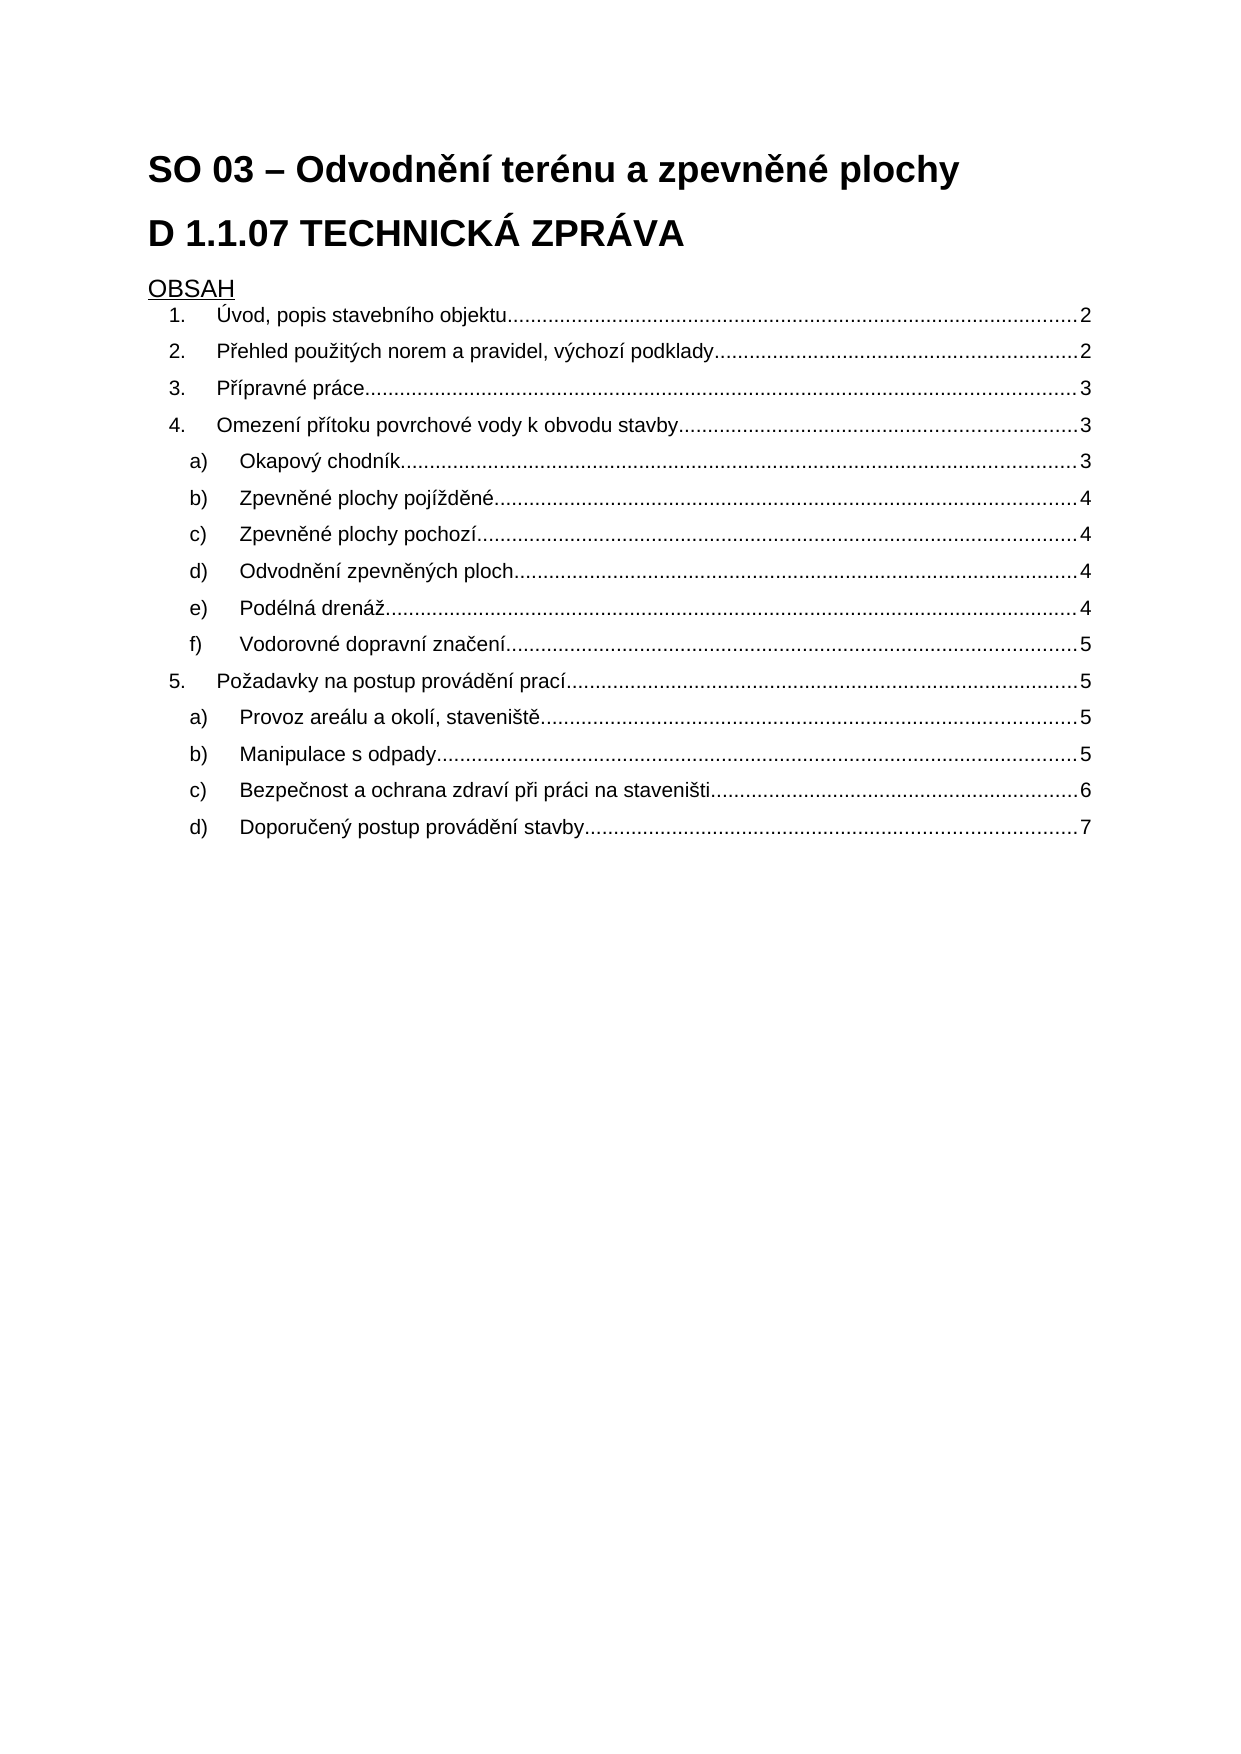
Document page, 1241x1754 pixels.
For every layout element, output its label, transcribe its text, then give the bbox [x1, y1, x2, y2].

text SO 03 – Odvodnění terénu a zpevněné plochy [148, 148, 1093, 191]
text D 1.1.07 TECHNICKÁ ZPRÁVA [148, 211, 1093, 254]
